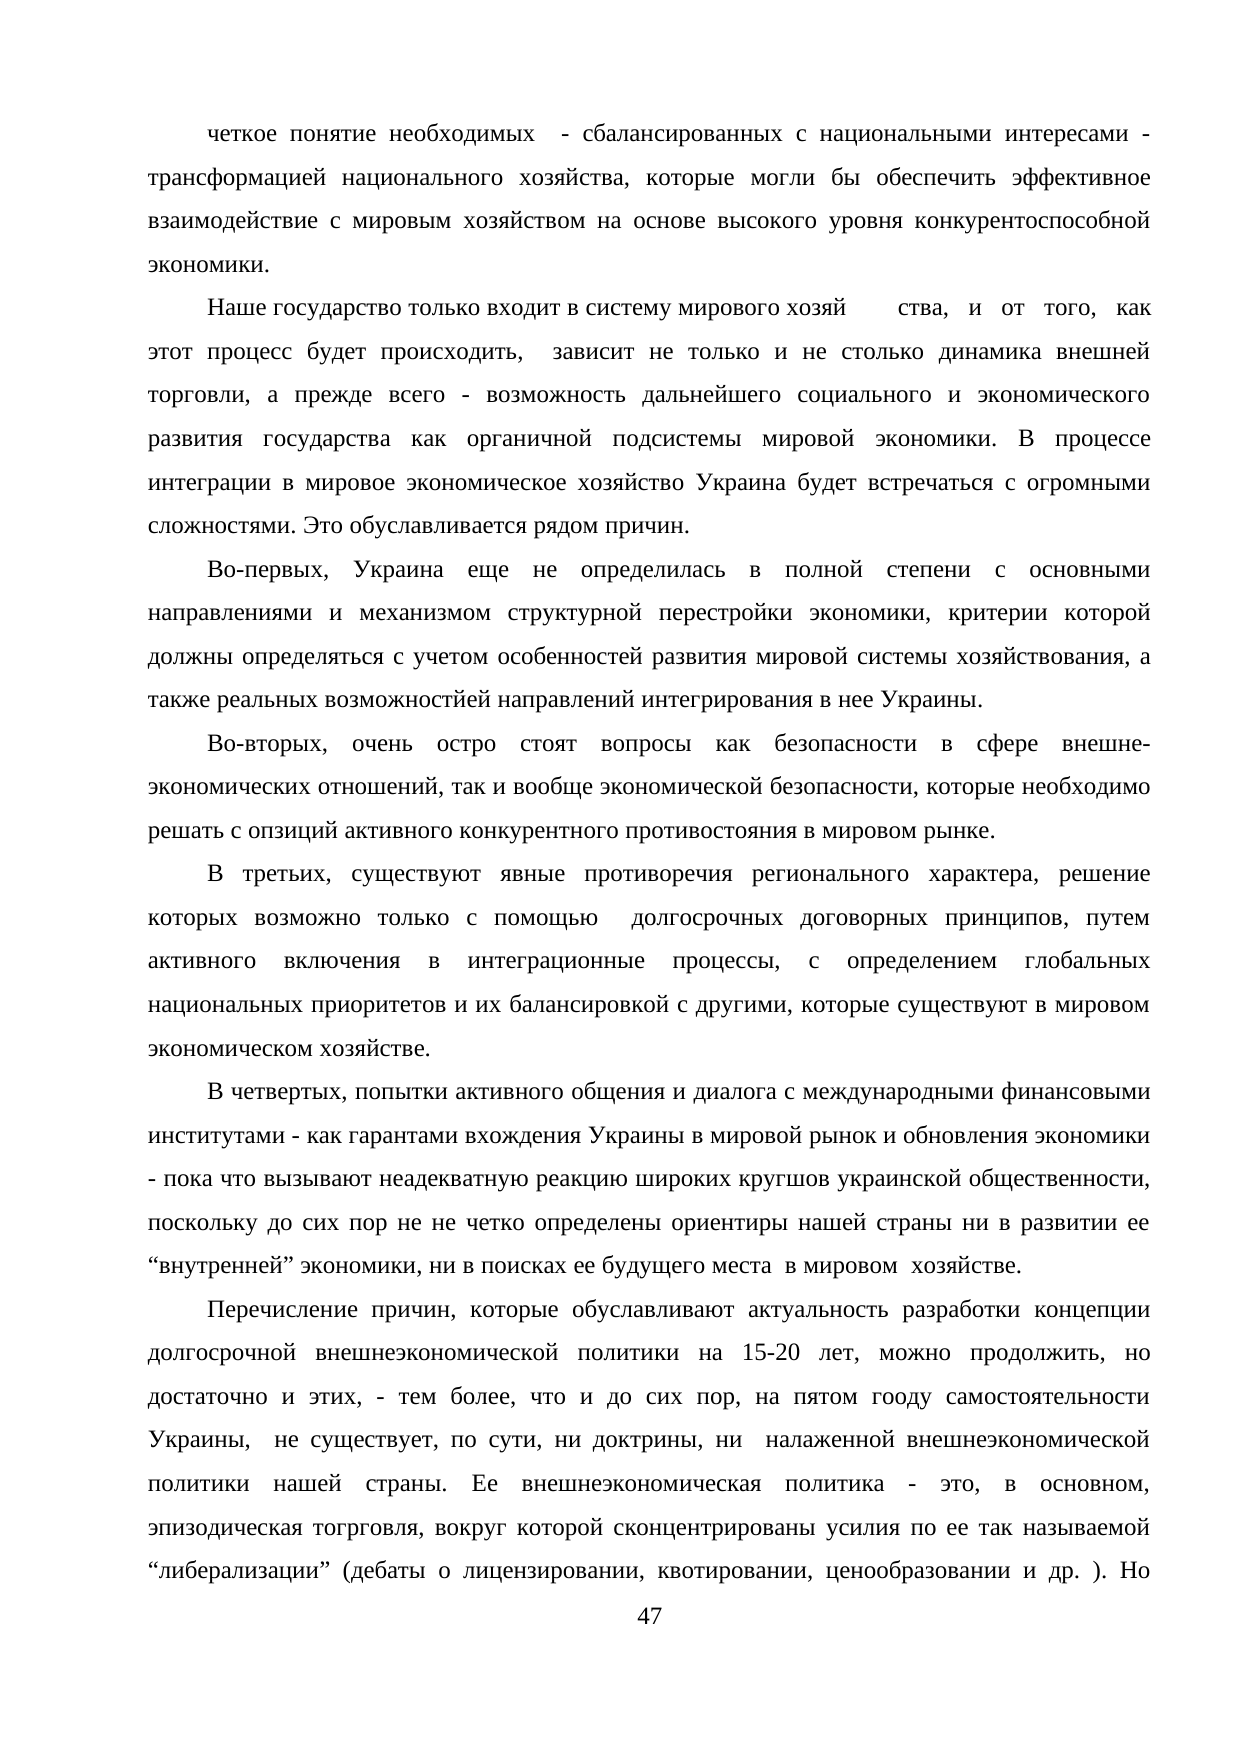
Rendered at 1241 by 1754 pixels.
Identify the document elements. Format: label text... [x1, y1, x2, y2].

text Во-вторых, очень остро стоят вопросы как безопасности в сфере внешне-экономических отношений, так и вообще экономической безопасности, которые необходимо решать с опзиций активного конкурентного противостояния в мировом рынке. [148, 728, 1152, 844]
text четкое понятие необходимых - сбалансированных с национальными интересами - трансформацией национального хозяйства, которые могли бы обеспечить эффективное взаимодействие с мировым хозяйством на основе высокого уровня конкурентоспособной экономики. [148, 118, 1152, 278]
text Во-первых, Украина еще не определилась в полной степени с основными направлениями и механизмом структурной перестройки экономики, критерии которой должны определяться с учетом особенностей развития мировой системы хозяйствования, а также реальных возможностйей направлений интегрирования в нее Украины. [148, 553, 1152, 713]
text В третьих, существуют явные противоречия регионального характера, решение которых возможно только с помощью долгосрочных договорных принципов, путем активного включения в интеграционные процессы, с определением глобальных национальных приоритетов и их балансировкой с другими, которые существуют в мировом экономическом хозяйстве. [148, 858, 1152, 1062]
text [148, 1294, 1152, 1584]
text В четвертых, попытки активного общения и диалога с международными финансовыми институтами - как гарантами вхождения Украины в мировой рынок и обновления экономики - пока что вызывают неадекватную реакцию широких кругшов украинской общественности, поскольку до сих пор не не четко определены ориентиры нашей страны ни в развитии ее “внутренней” экономики, ни в поисках ее будущего места в мировом хозяйстве. [148, 1076, 1152, 1279]
text Наше государство только входит в систему мирового хозяй ства, и от того, как этот процесс будет происходить, зависит не только и не столько динамика внешней торговли, а прежде всего - возможность дальнейшего социального и экономического развития государства как органичной подсистемы мировой экономики. В процессе интеграции в мировое экономическое хозяйство Украина будет встречаться с огромными сложностями. Это обуславливается рядом причин. [148, 292, 1152, 539]
